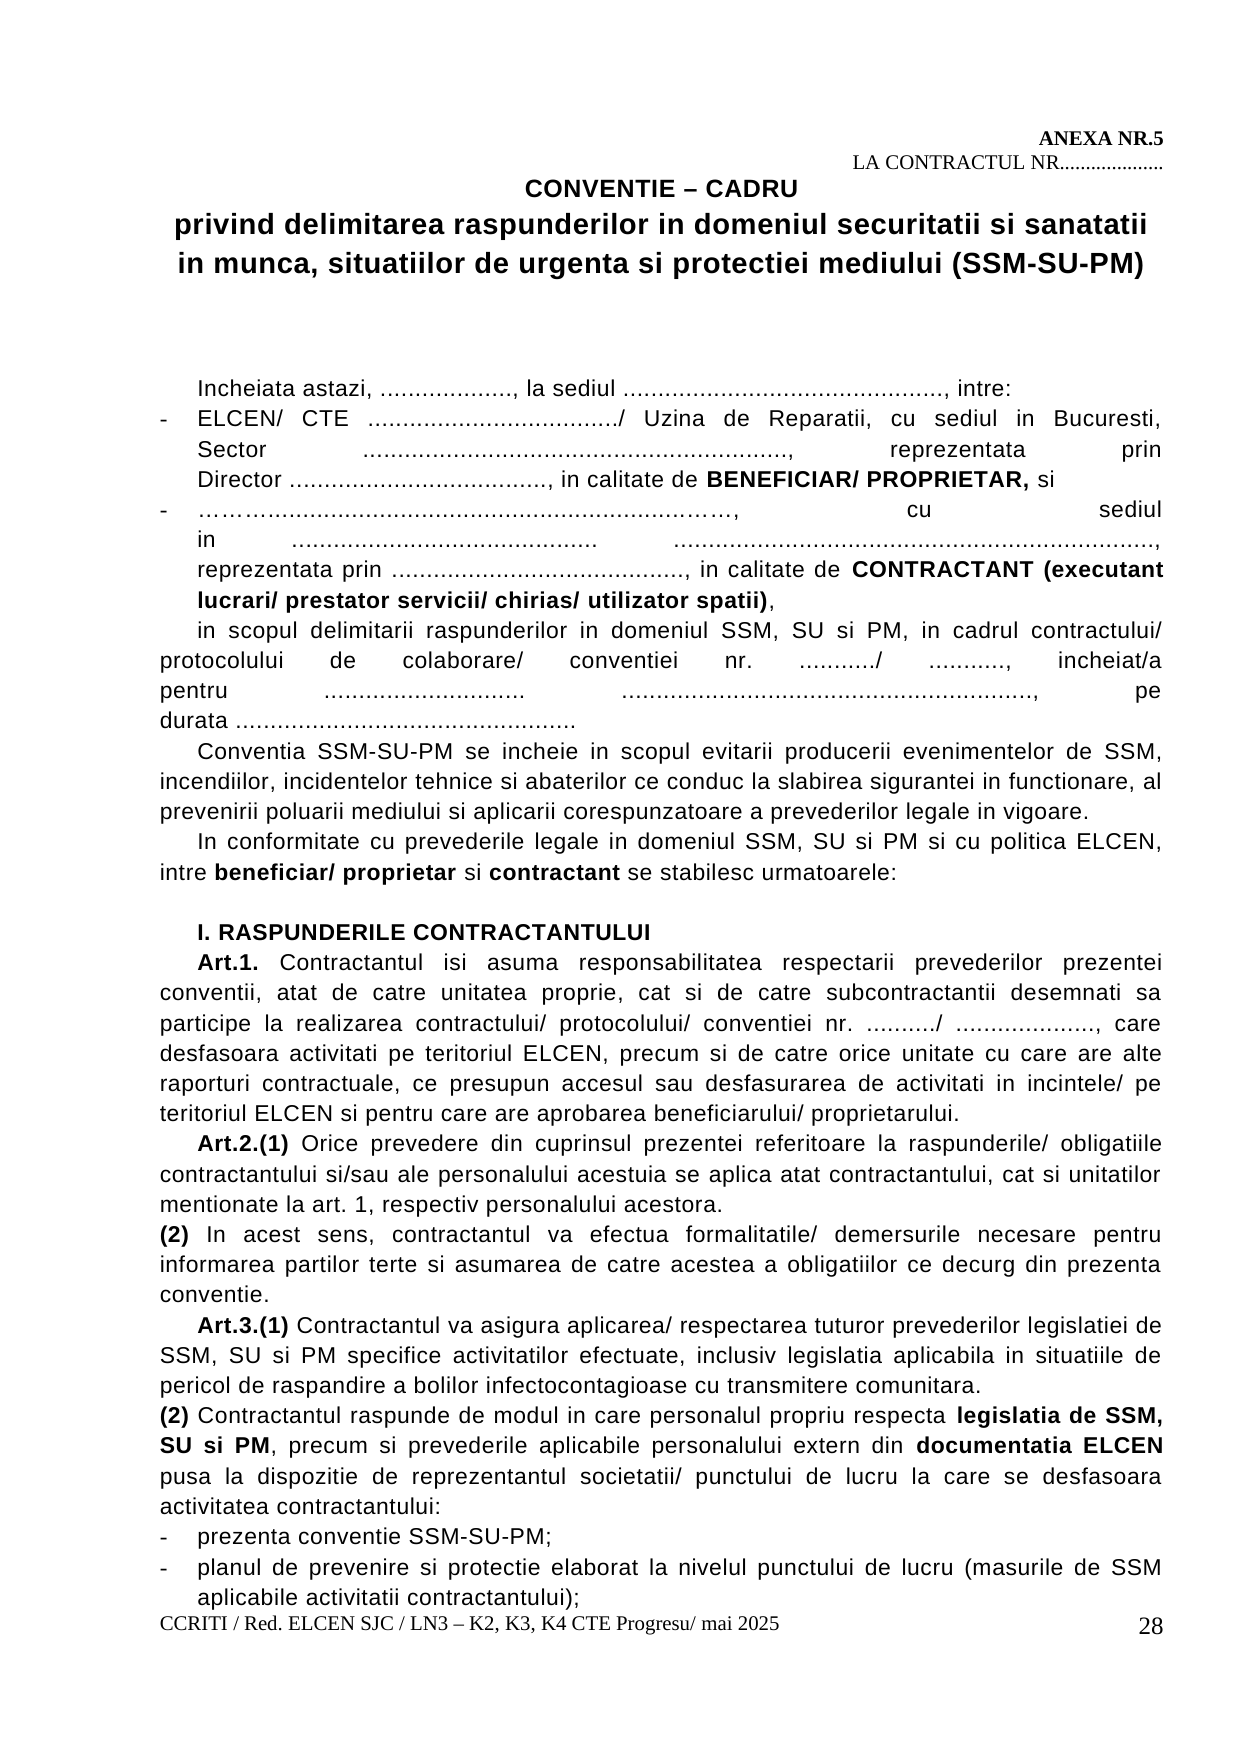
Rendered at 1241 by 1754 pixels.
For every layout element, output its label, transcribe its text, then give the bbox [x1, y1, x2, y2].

text Art.3.(1) Contractantul va asigura aplicarea/ respectarea tuturor prevederilor legislatiei de SSM, SU si PM specifice activitatilor efectuate, inclusiv legislatia aplicabila in situatiile de pericol de raspandire a bolilor infectocontagioase cu transmitere comunitara. [159, 1312, 1163, 1398]
list prezenta conventie SSM-SU-PM; [159, 1523, 1163, 1549]
text Incheiata astazi, ..................., la sediul .............................................., intre: [159, 375, 1163, 401]
list planul de prevenire si protectie elaborat la nivelul punctului de lucru (masurile de SSM aplicabile activitatii contractantului); [159, 1553, 1163, 1610]
text ANEXA NR.5 [159, 126, 1163, 150]
text I. RASPUNDERILE CONTRACTANTULUI [159, 919, 1163, 945]
list ELCEN/ CTE ..................................../ Uzina de Reparatii, cu sediul in Bucuresti, Sector ............................................................., reprezentata prin Director ....................................., in calitate de BENEFICIAR/ PROPRIETAR, si [159, 405, 1163, 492]
text in scopul delimitarii raspunderilor in domeniul SSM, SU si PM, in cadrul contractului/ protocolului de colaborare/ conventiei nr. .........../ ..........., incheiat/a pentru ............................. ..........................................................., pe durata ................................................. [159, 617, 1163, 734]
text In conformitate cu prevederile legale in domeniul SSM, SU si PM si cu politica ELCEN, intre beneficiar/ proprietar si contractant se stabilesc urmatoarele: [159, 828, 1163, 885]
text Conventia SSM-SU-PM se incheie in scopul evitarii producerii evenimentelor de SSM, incendiilor, incidentelor tehnice si abaterilor ce conduc la slabirea sigurantei in functionare, al prevenirii poluarii mediului si aplicarii corespunzatoare a prevederilor legale in vigoare. [159, 738, 1163, 824]
text (2) Contractantul raspunde de modul in care personalul propriu respecta legislatia de SSM, SU si PM, precum si prevederile aplicabile personalului extern din documentatia ELCEN pusa la dispozitie de reprezentantul societatii/ punctului de lucru la care se desfasoara activitatea contractantului: [159, 1402, 1163, 1519]
list ………............................................................……, cu sediul in ............................................ ....................................................................., reprezentata prin .........................................., in calitate de CONTRACTANT (executant lucrari/ prestator servicii/ chirias/ utilizator spatii), [159, 496, 1163, 613]
text LA CONTRACTUL NR.................... [159, 150, 1163, 174]
text Art.2.(1) Orice prevedere din cuprinsul prezentei referitoare la raspunderile/ obligatiile contractantului si/sau ale personalului acestuia se aplica atat contractantului, cat si unitatilor mentionate la art. 1, respectiv personalului acestora. [159, 1130, 1163, 1217]
text (2) In acest sens, contractantul va efectua formalitatile/ demersurile necesare pentru informarea partilor terte si asumarea de catre acestea a obligatiilor ce decurg din prezenta conventie. [159, 1221, 1163, 1308]
text Art.1. Contractantul isi asuma responsabilitatea respectarii prevederilor prezentei conventii, atat de catre unitatea proprie, cat si de catre subcontractantii desemnati sa participe la realizarea contractului/ protocolului/ conventiei nr. ........../ ...................., care desfasoara activitati pe teritoriul ELCEN, precum si de catre orice unitate cu care are alte raporturi contractuale, ce presupun accesul sau desfasurarea de activitati in incintele/ pe teritoriul ELCEN si pentru care are aprobarea beneficiarului/ proprietarului. [159, 949, 1163, 1127]
text privind delimitarea raspunderilor in domeniul securitatii si sanatatii in munca, situatiilor de urgenta si protectiei mediului (SSM-SU-PM) [159, 207, 1163, 279]
subtitle CONVENTIE – CADRU [159, 174, 1163, 203]
